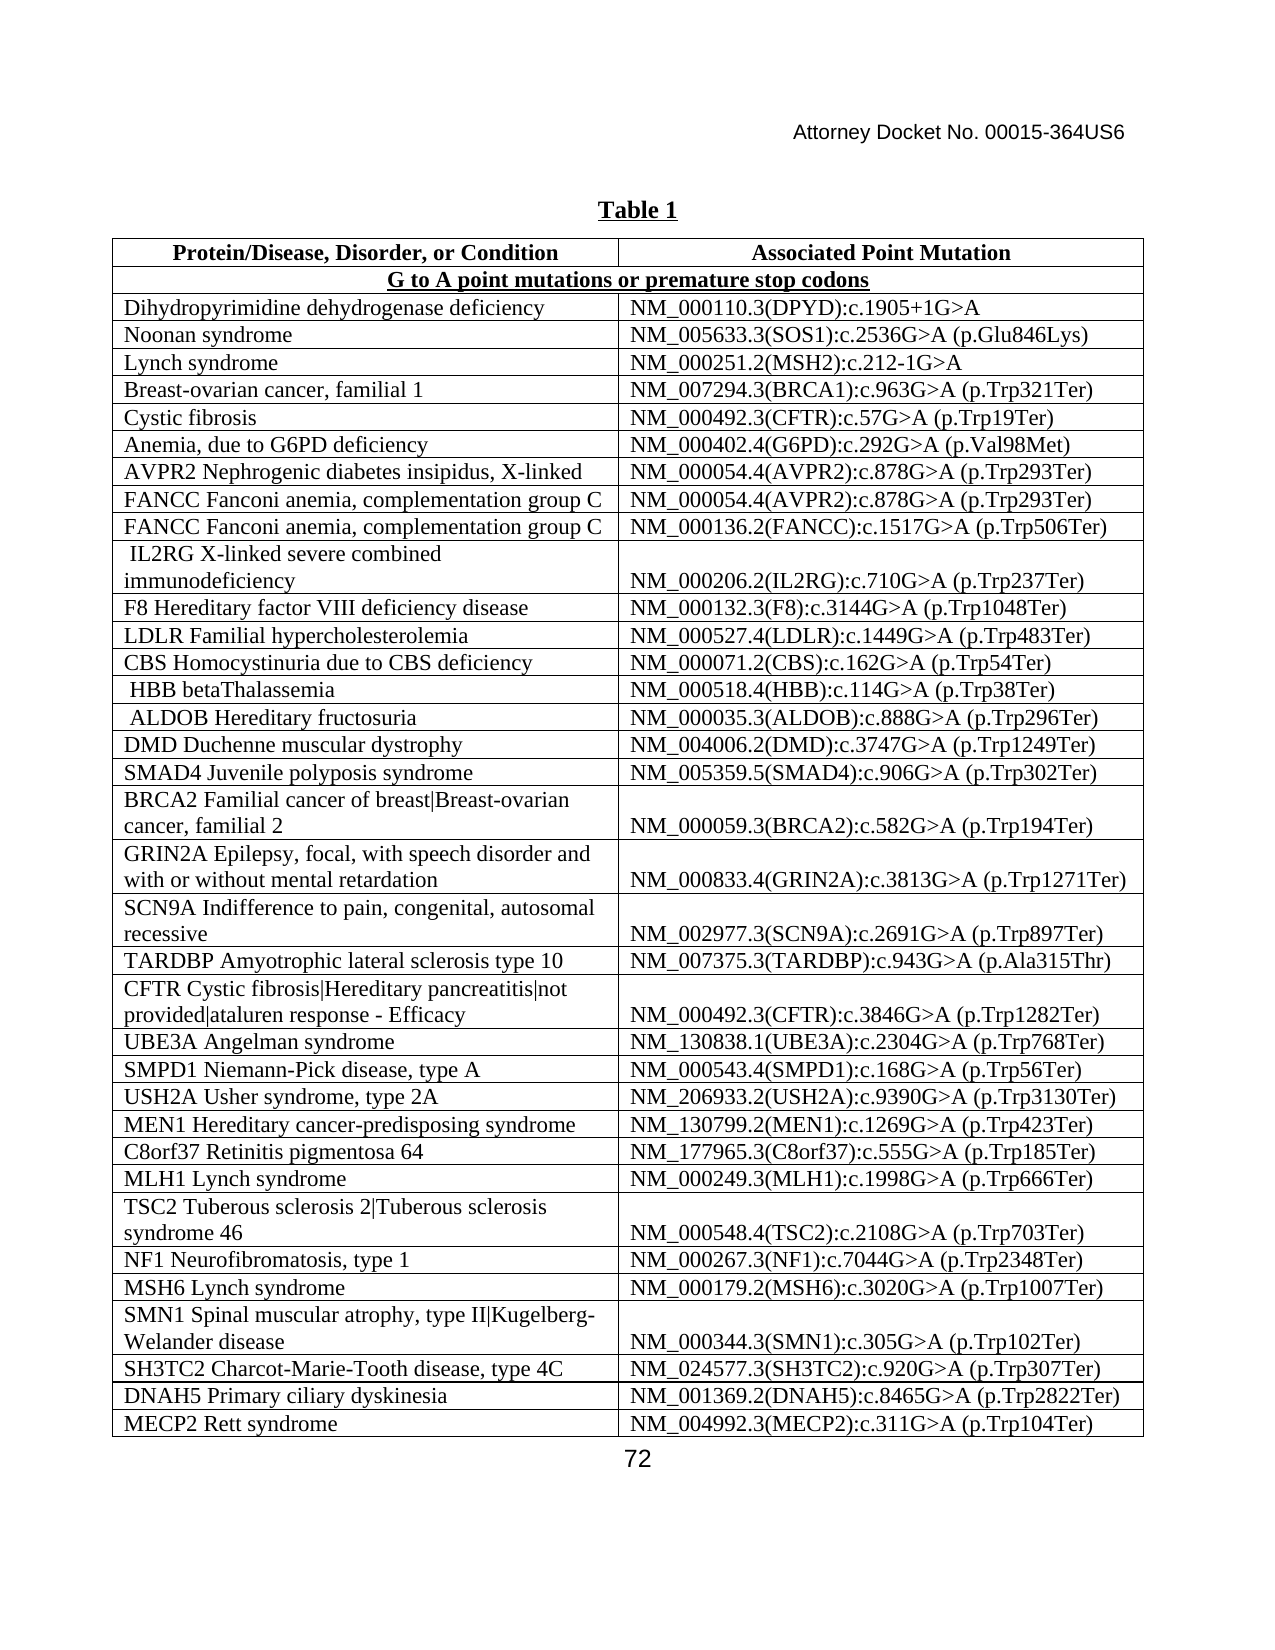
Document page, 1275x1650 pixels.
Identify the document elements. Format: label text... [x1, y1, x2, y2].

table_cell NM_004992.3(MECP2):c.311G>A (p.Trp104Ter) [619, 1410, 1143, 1436]
table_cell NM_130799.2(MEN1):c.1269G>A (p.Trp423Ter) [619, 1111, 1143, 1137]
table_cell NM_024577.3(SH3TC2):c.920G>A (p.Trp307Ter) [619, 1355, 1143, 1381]
table_cell ALDOB Hereditary fructosuria [113, 704, 618, 730]
table_cell NM_000136.2(FANCC):c.1517G>A (p.Trp506Ter) [619, 513, 1143, 539]
table_header Protein/Disease, Disorder, or Condition [113, 239, 618, 266]
table_cell TSC2 Tuberous sclerosis 2|Tuberous sclerosis syndrome 46 [113, 1193, 618, 1246]
table_cell NM_005359.5(SMAD4):c.906G>A (p.Trp302Ter) [619, 759, 1143, 785]
table_cell NM_000518.4(HBB):c.114G>A (p.Trp38Ter) [619, 676, 1143, 703]
table_cell NM_000543.4(SMPD1):c.168G>A (p.Trp56Ter) [619, 1056, 1143, 1082]
table_cell TARDBP Amyotrophic lateral sclerosis type 10 [113, 947, 618, 974]
table_cell NM_002977.3(SCN9A):c.2691G>A (p.Trp897Ter) [619, 894, 1143, 946]
table_cell NM_000492.3(CFTR):c.3846G>A (p.Trp1282Ter) [619, 975, 1143, 1027]
table_cell NM_000492.3(CFTR):c.57G>A (p.Trp19Ter) [619, 404, 1143, 430]
table_cell G to A point mutations or premature stop codons [113, 267, 1143, 293]
table_cell GRIN2A Epilepsy, focal, with speech disorder and with or without mental retardation [113, 840, 618, 892]
table_cell NM_000110.3(DPYD):c.1905+1G>A [619, 294, 1143, 320]
table_cell F8 Hereditary factor VIII deficiency disease [113, 594, 618, 621]
table_cell Cystic fibrosis [113, 404, 618, 430]
table_cell Lynch syndrome [113, 349, 618, 375]
table_cell NM_004006.2(DMD):c.3747G>A (p.Trp1249Ter) [619, 731, 1143, 758]
table_cell AVPR2 Nephrogenic diabetes insipidus, X-linked [113, 458, 618, 485]
table_cell NM_000833.4(GRIN2A):c.3813G>A (p.Trp1271Ter) [619, 840, 1143, 892]
table_cell NM_001369.2(DNAH5):c.8465G>A (p.Trp2822Ter) [619, 1383, 1143, 1409]
table_cell SMAD4 Juvenile polyposis syndrome [113, 759, 618, 785]
table_cell NM_007375.3(TARDBP):c.943G>A (p.Ala315Thr) [619, 947, 1143, 974]
table_cell BRCA2 Familial cancer of breast|Breast-ovarian cancer, familial 2 [113, 786, 618, 839]
table_cell DMD Duchenne muscular dystrophy [113, 731, 618, 758]
table_cell NM_000035.3(ALDOB):c.888G>A (p.Trp296Ter) [619, 704, 1143, 730]
table_cell NM_000179.2(MSH6):c.3020G>A (p.Trp1007Ter) [619, 1274, 1143, 1300]
table_cell NM_000059.3(BRCA2):c.582G>A (p.Trp194Ter) [619, 786, 1143, 839]
table_cell C8orf37 Retinitis pigmentosa 64 [113, 1138, 618, 1164]
table_cell NM_000071.2(CBS):c.162G>A (p.Trp54Ter) [619, 649, 1143, 675]
table_cell MLH1 Lynch syndrome [113, 1165, 618, 1192]
table_cell SMN1 Spinal muscular atrophy, type II|Kugelberg-Welander disease [113, 1301, 618, 1354]
table_cell Anemia, due to G6PD deficiency [113, 431, 618, 457]
table_cell NM_000251.2(MSH2):c.212-1G>A [619, 349, 1143, 375]
table_cell NF1 Neurofibromatosis, type 1 [113, 1247, 618, 1273]
table_cell Breast-ovarian cancer, familial 1 [113, 376, 618, 402]
table_cell IL2RG X-linked severe combined immunodeficiency [113, 541, 618, 593]
table_cell NM_000249.3(MLH1):c.1998G>A (p.Trp666Ter) [619, 1165, 1143, 1192]
table_cell UBE3A Angelman syndrome [113, 1029, 618, 1055]
table_cell NM_177965.3(C8orf37):c.555G>A (p.Trp185Ter) [619, 1138, 1143, 1164]
table_cell MECP2 Rett syndrome [113, 1410, 618, 1436]
table_cell DNAH5 Primary ciliary dyskinesia [113, 1383, 618, 1409]
table_cell FANCC Fanconi anemia, complementation group C [113, 486, 618, 512]
table_cell NM_007294.3(BRCA1):c.963G>A (p.Trp321Ter) [619, 376, 1143, 402]
text Table 1 [150, 195, 1125, 224]
table_cell NM_000267.3(NF1):c.7044G>A (p.Trp2348Ter) [619, 1247, 1143, 1273]
table_cell HBB betaThalassemia [113, 676, 618, 703]
table_cell CFTR Cystic fibrosis|Hereditary pancreatitis|not provided|ataluren response - Efficacy [113, 975, 618, 1027]
table_cell NM_005633.3(SOS1):c.2536G>A (p.Glu846Lys) [619, 321, 1143, 348]
table_cell NM_000054.4(AVPR2):c.878G>A (p.Trp293Ter) [619, 486, 1143, 512]
table_cell NM_000527.4(LDLR):c.1449G>A (p.Trp483Ter) [619, 622, 1143, 648]
table_cell USH2A Usher syndrome, type 2A [113, 1083, 618, 1109]
table_cell NM_130838.1(UBE3A):c.2304G>A (p.Trp768Ter) [619, 1029, 1143, 1055]
table_cell NM_000054.4(AVPR2):c.878G>A (p.Trp293Ter) [619, 458, 1143, 485]
table_cell MSH6 Lynch syndrome [113, 1274, 618, 1300]
table_cell MEN1 Hereditary cancer-predisposing syndrome [113, 1111, 618, 1137]
table_cell NM_206933.2(USH2A):c.9390G>A (p.Trp3130Ter) [619, 1083, 1143, 1109]
table_cell LDLR Familial hypercholesterolemia [113, 622, 618, 648]
table_cell NM_000132.3(F8):c.3144G>A (p.Trp1048Ter) [619, 594, 1143, 621]
table_header Associated Point Mutation [619, 239, 1143, 266]
table_cell SCN9A Indifference to pain, congenital, autosomal recessive [113, 894, 618, 946]
table_cell NM_000344.3(SMN1):c.305G>A (p.Trp102Ter) [619, 1301, 1143, 1354]
table_cell Dihydropyrimidine dehydrogenase deficiency [113, 294, 618, 320]
table_cell SMPD1 Niemann-Pick disease, type A [113, 1056, 618, 1082]
table_cell NM_000206.2(IL2RG):c.710G>A (p.Trp237Ter) [619, 541, 1143, 593]
table_cell NM_000402.4(G6PD):c.292G>A (p.Val98Met) [619, 431, 1143, 457]
table_cell FANCC Fanconi anemia, complementation group C [113, 513, 618, 539]
table_cell SH3TC2 Charcot-Marie-Tooth disease, type 4C [113, 1355, 618, 1381]
table_cell Noonan syndrome [113, 321, 618, 348]
table_cell NM_000548.4(TSC2):c.2108G>A (p.Trp703Ter) [619, 1193, 1143, 1246]
table_cell CBS Homocystinuria due to CBS deficiency [113, 649, 618, 675]
